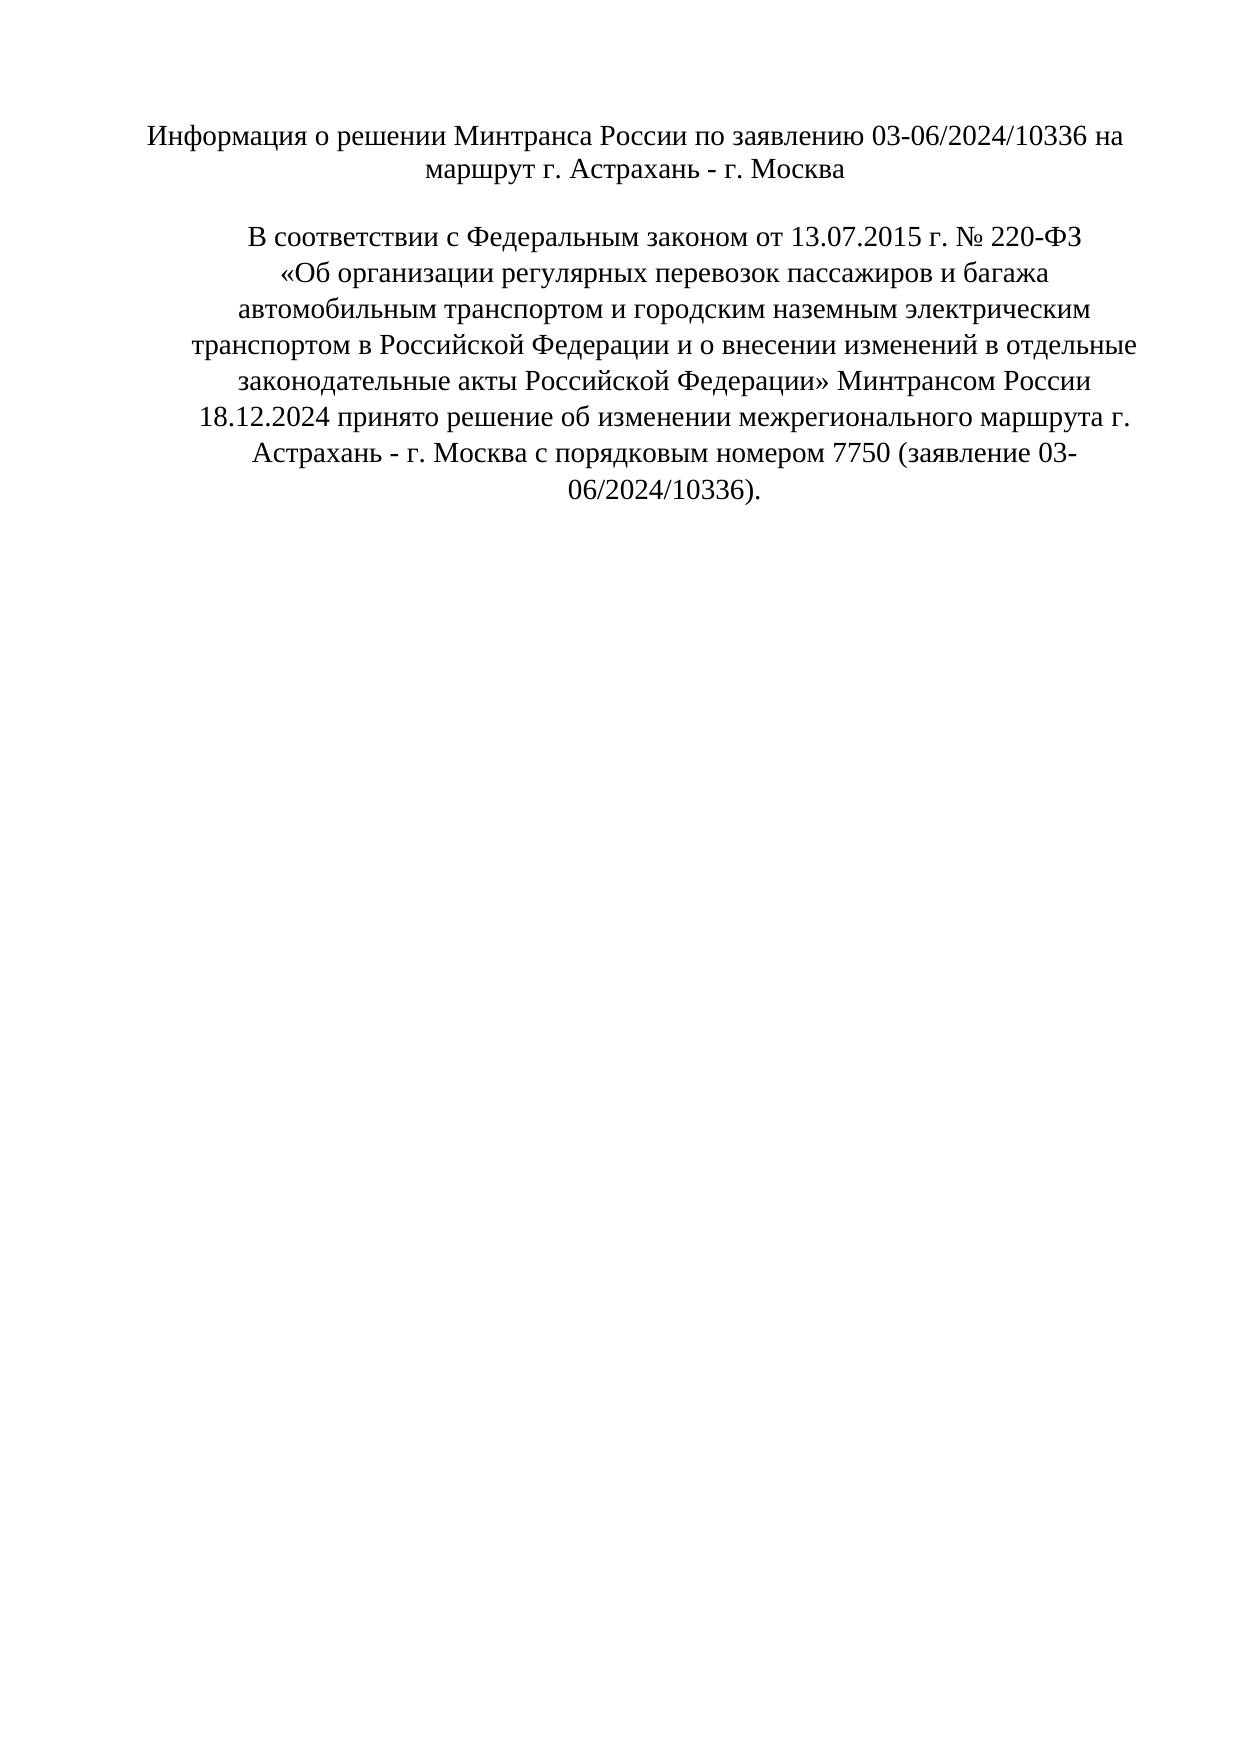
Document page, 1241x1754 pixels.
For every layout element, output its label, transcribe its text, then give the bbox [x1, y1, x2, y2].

text Информация о решении Минтранса России по заявлению 03-06/2024/10336 на маршрут г. Астрахань - г. Москва [118, 118, 1152, 185]
text В соответствии с Федеральным законом от 13.07.2015 г. № 220-ФЗ «Об организации регулярных перевозок пассажиров и багажа автомобильным транспортом и городским наземным электрическим транспортом в Российской Федерации и о внесении изменений в отдельные законодательные акты Российской Федерации» Минтрансом России 18.12.2024 принято решение об изменении межрегионального маршрута г. Астрахань - г. Москва с порядковым номером 7750 (заявление 03-06/2024/10336). [177, 219, 1152, 505]
